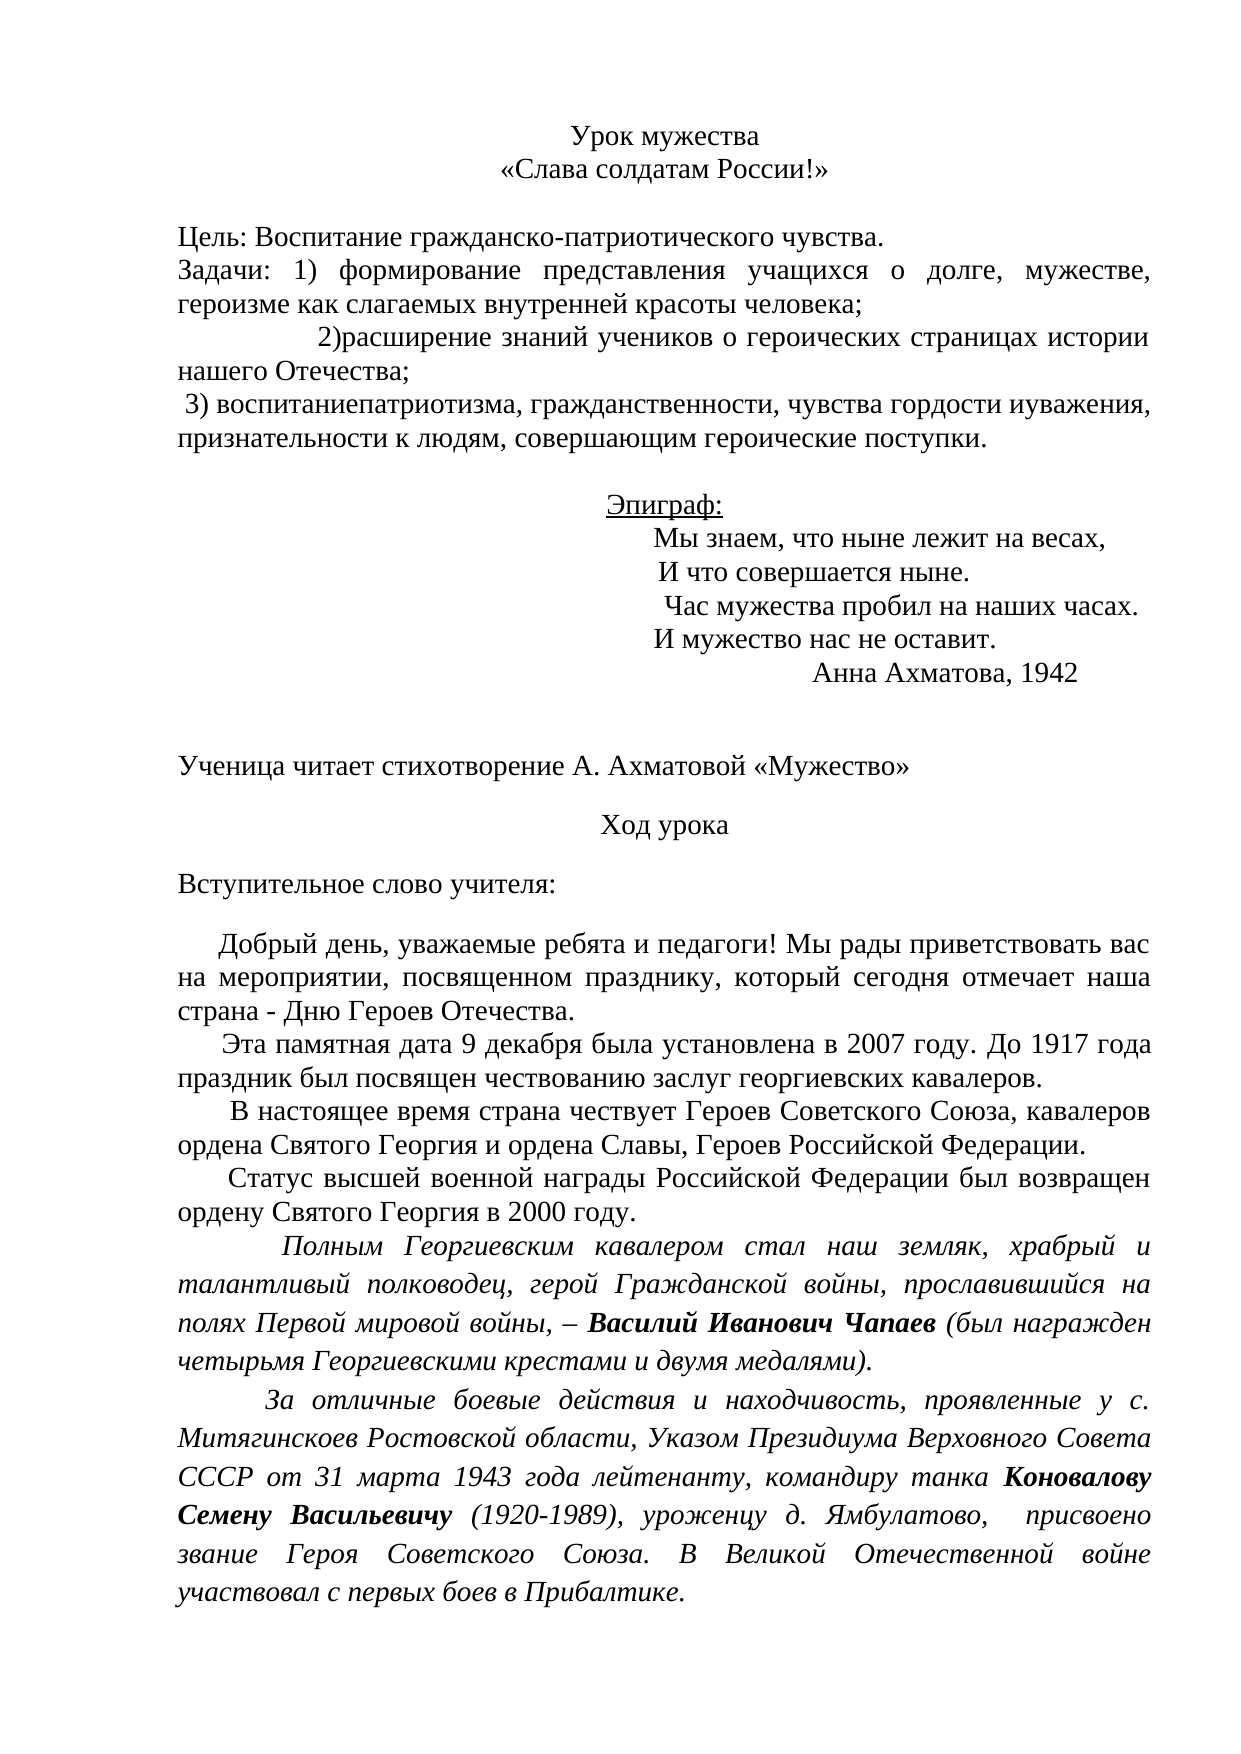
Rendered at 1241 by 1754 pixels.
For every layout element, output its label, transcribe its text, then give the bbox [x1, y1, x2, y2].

text За отличные боевые действия и находчивость, проявленные у с. Митягинскоев Ростовской области, Указом Президиума Верховного Совета СССР от 31 марта 1943 года лейтенанту, командиру танка Коновалову Семену Васильевичу (1920-1989), уроженцу д. Ямбулатово, присвоено звание Героя Советского Союза. В Великой Отечественной войне участвовал с первых боев в Прибалтике. [177, 1382, 1152, 1608]
text Мы знаем, что ныне лежит на весах, [177, 521, 1152, 554]
text Вступительное слово учителя: [177, 866, 1152, 900]
text Ученица читает стихотворение А. Ахматовой «Мужество» [177, 748, 1152, 781]
text И что совершается ныне. [177, 554, 1152, 588]
text Анна Ахматова, 1942 [177, 655, 1152, 688]
text Цель: Воспитание гражданско-патриотического чувства. [177, 219, 1152, 252]
text Добрый день, уважаемые ребята и педагоги! Мы рады приветствовать вас на мероприятии, посвященном празднику, который сегодня отмечает наша страна - Дню Героев Отечества. [177, 926, 1152, 1026]
text Эта памятная дата 9 декабря была установлена в 2007 году. До 1917 года праздник был посвящен чествованию заслуг георгиевских кавалеров. [177, 1026, 1152, 1093]
text Урок мужества [177, 118, 1152, 152]
text Статус высшей военной награды Российской Федерации был возвращен ордену Святого Георгия в 2000 году. [177, 1161, 1152, 1228]
text В настоящее время страна чествует Героев Советского Союза, кавалеров ордена Святого Георгия и ордена Славы, Героев Российской Федерации. [177, 1093, 1152, 1161]
text Ход урока [177, 807, 1152, 841]
text Полным Георгиевским кавалером стал наш земляк, храбрый и талантливый полководец, герой Гражданской войны, прославившийся на полях Первой мировой войны, – Василий Иванович Чапаев (был награжден четырьмя Георгиевскими крестами и двумя медалями). [177, 1228, 1152, 1377]
text Эпиграф: [177, 487, 1152, 521]
text 2)расширение знаний учеников о героических страницах истории нашего Отечества; [177, 319, 1152, 386]
text Задачи: 1) формирование представления учащихся о долге, мужестве, героизме как слагаемых внутренней красоты человека; [177, 252, 1152, 319]
text И мужество нас не оставит. [177, 621, 1152, 655]
text 3) воспитаниепатриотизма, гражданственности, чувства гордости иуважения, признательности к людям, совершающим героические поступки. [177, 386, 1152, 453]
text Час мужества пробил на наших часах. [177, 588, 1152, 621]
text «Слава солдатам России!» [177, 152, 1152, 185]
